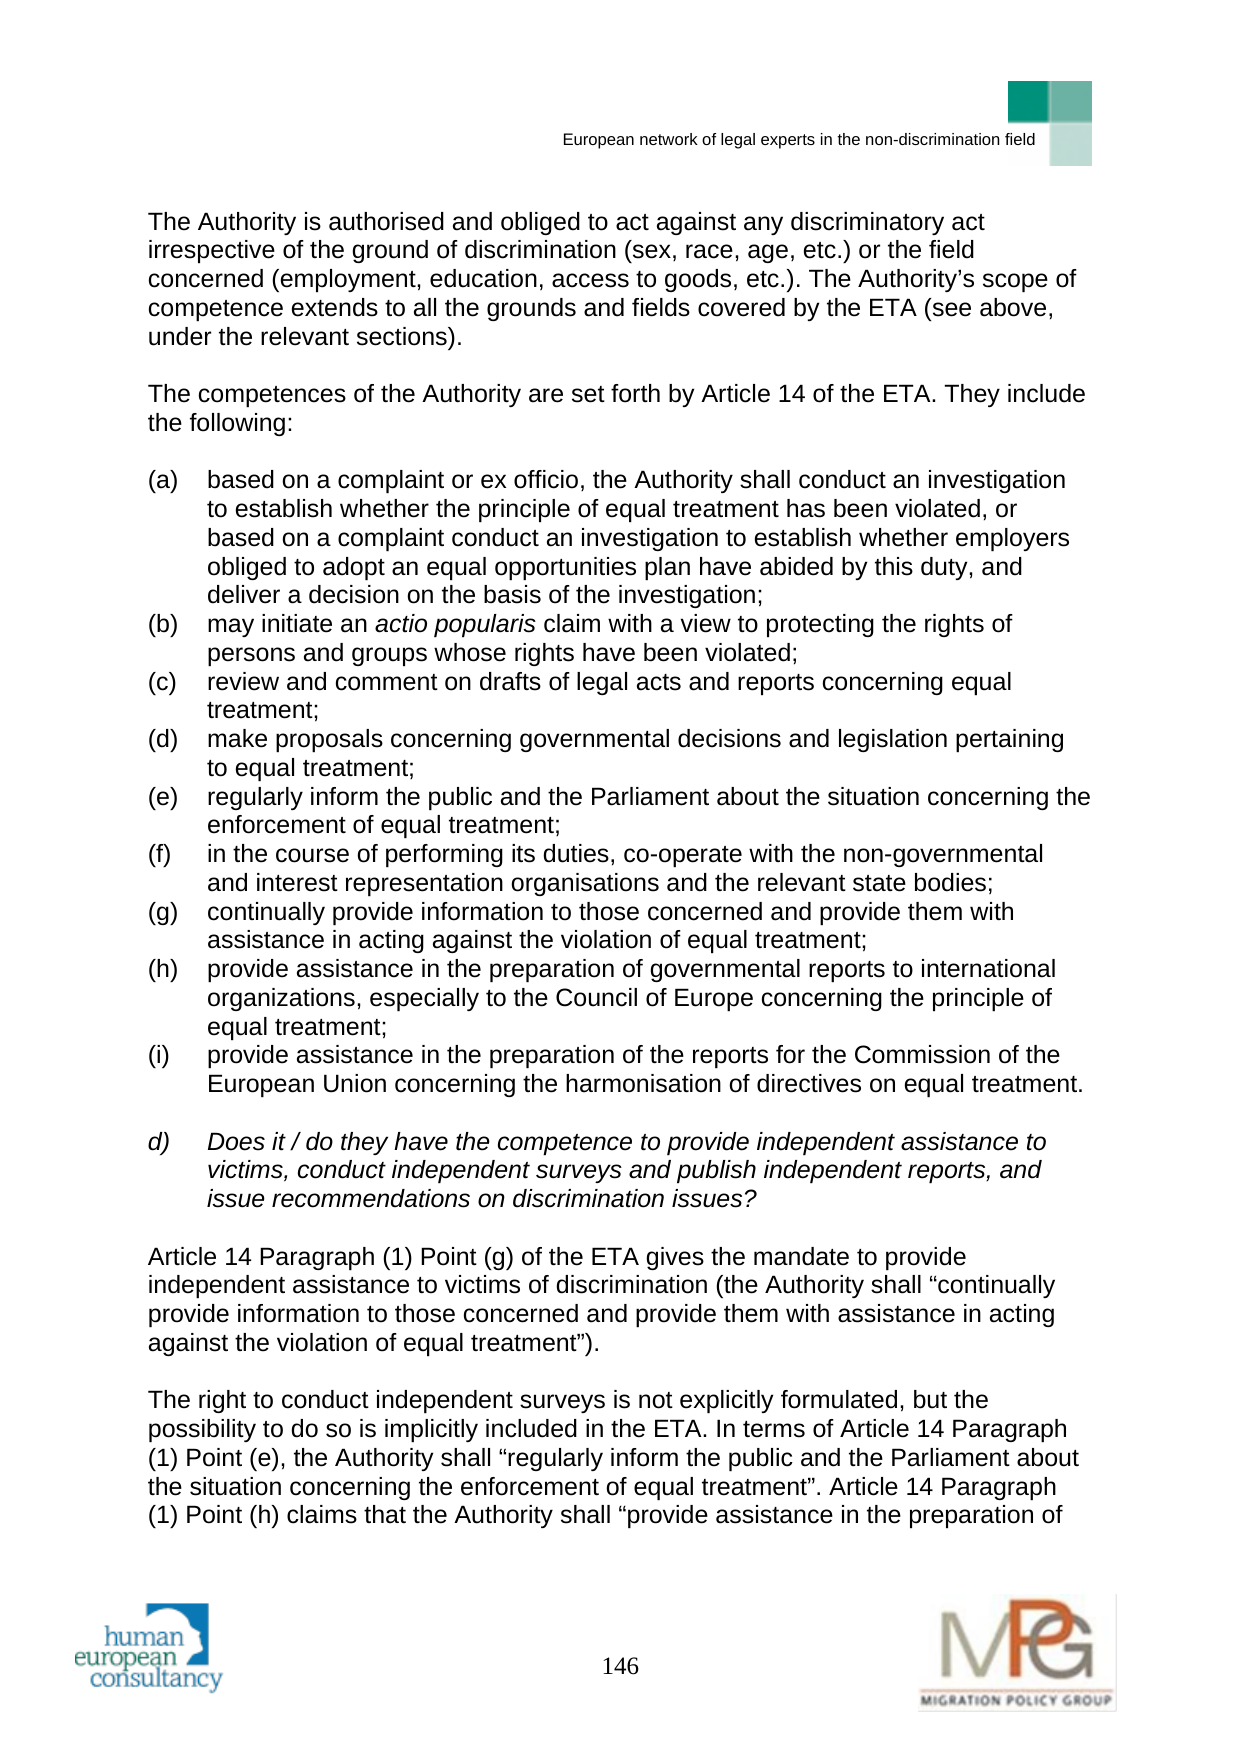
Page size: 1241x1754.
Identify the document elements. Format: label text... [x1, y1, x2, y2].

text (h) provide assistance in the preparation of governmental reports to international organizations, especially to the Council of Europe concerning the principle of equal treatment; [148, 954, 1092, 1041]
text (g) continually provide information to those concerned and provide them with assistance in acting against the violation of equal treatment; [148, 897, 1092, 954]
text (a) based on a complaint or ex officio, the Authority shall conduct an investigation to establish whether the principle of equal treatment has been violated, or based on a complaint conduct an investigation to establish whether employers obliged to adopt an equal opportunities plan have abided by this duty, and deliver a decision on the basis of the investigation; [148, 466, 1092, 609]
text The competences of the Authority are set forth by Article 14 of the ETA. They include the following: [148, 379, 1092, 437]
text (e) regularly inform the public and the Parliament about the situation concerning the enforcement of equal treatment; [148, 782, 1092, 839]
picture [1008, 81, 1092, 166]
text (f) in the course of performing its duties, co-operate with the non-governmental and interest representation organisations and the relevant state bodies; [148, 839, 1092, 897]
text (d) make proposals concerning governmental decisions and legislation pertaining to equal treatment; [148, 724, 1092, 782]
picture [75, 1602, 228, 1695]
text (c) review and comment on drafts of legal acts and reports concerning equal treatment; [148, 667, 1092, 724]
text Article 14 Paragraph (1) Point (g) of the ETA gives the mandate to provide independent assistance to victims of discrimination (the Authority shall “continually provide information to those concerned and provide them with assistance in acting against the violation of equal treatment”). [148, 1242, 1092, 1357]
picture [918, 1594, 1118, 1713]
text (i) provide assistance in the preparation of the reports for the Commission of the European Union concerning the harmonisation of directives on equal treatment. [148, 1041, 1092, 1098]
text (b) may initiate an actio popularis claim with a view to protecting the rights of persons and groups whose rights have been violated; [148, 609, 1092, 667]
text The Authority is authorised and obliged to act against any discriminatory act irrespective of the ground of discrimination (sex, race, age, etc.) or the field concerned (employment, education, access to goods, etc.). The Authority’s scope of competence extends to all the grounds and fields covered by the ETA (see above, under the relevant sections). [148, 207, 1092, 351]
list Does it / do they have the competence to provide independent assistance to victims, conduct independent surveys and publish independent reports, and issue recommendations on discrimination issues? [148, 1127, 1092, 1213]
